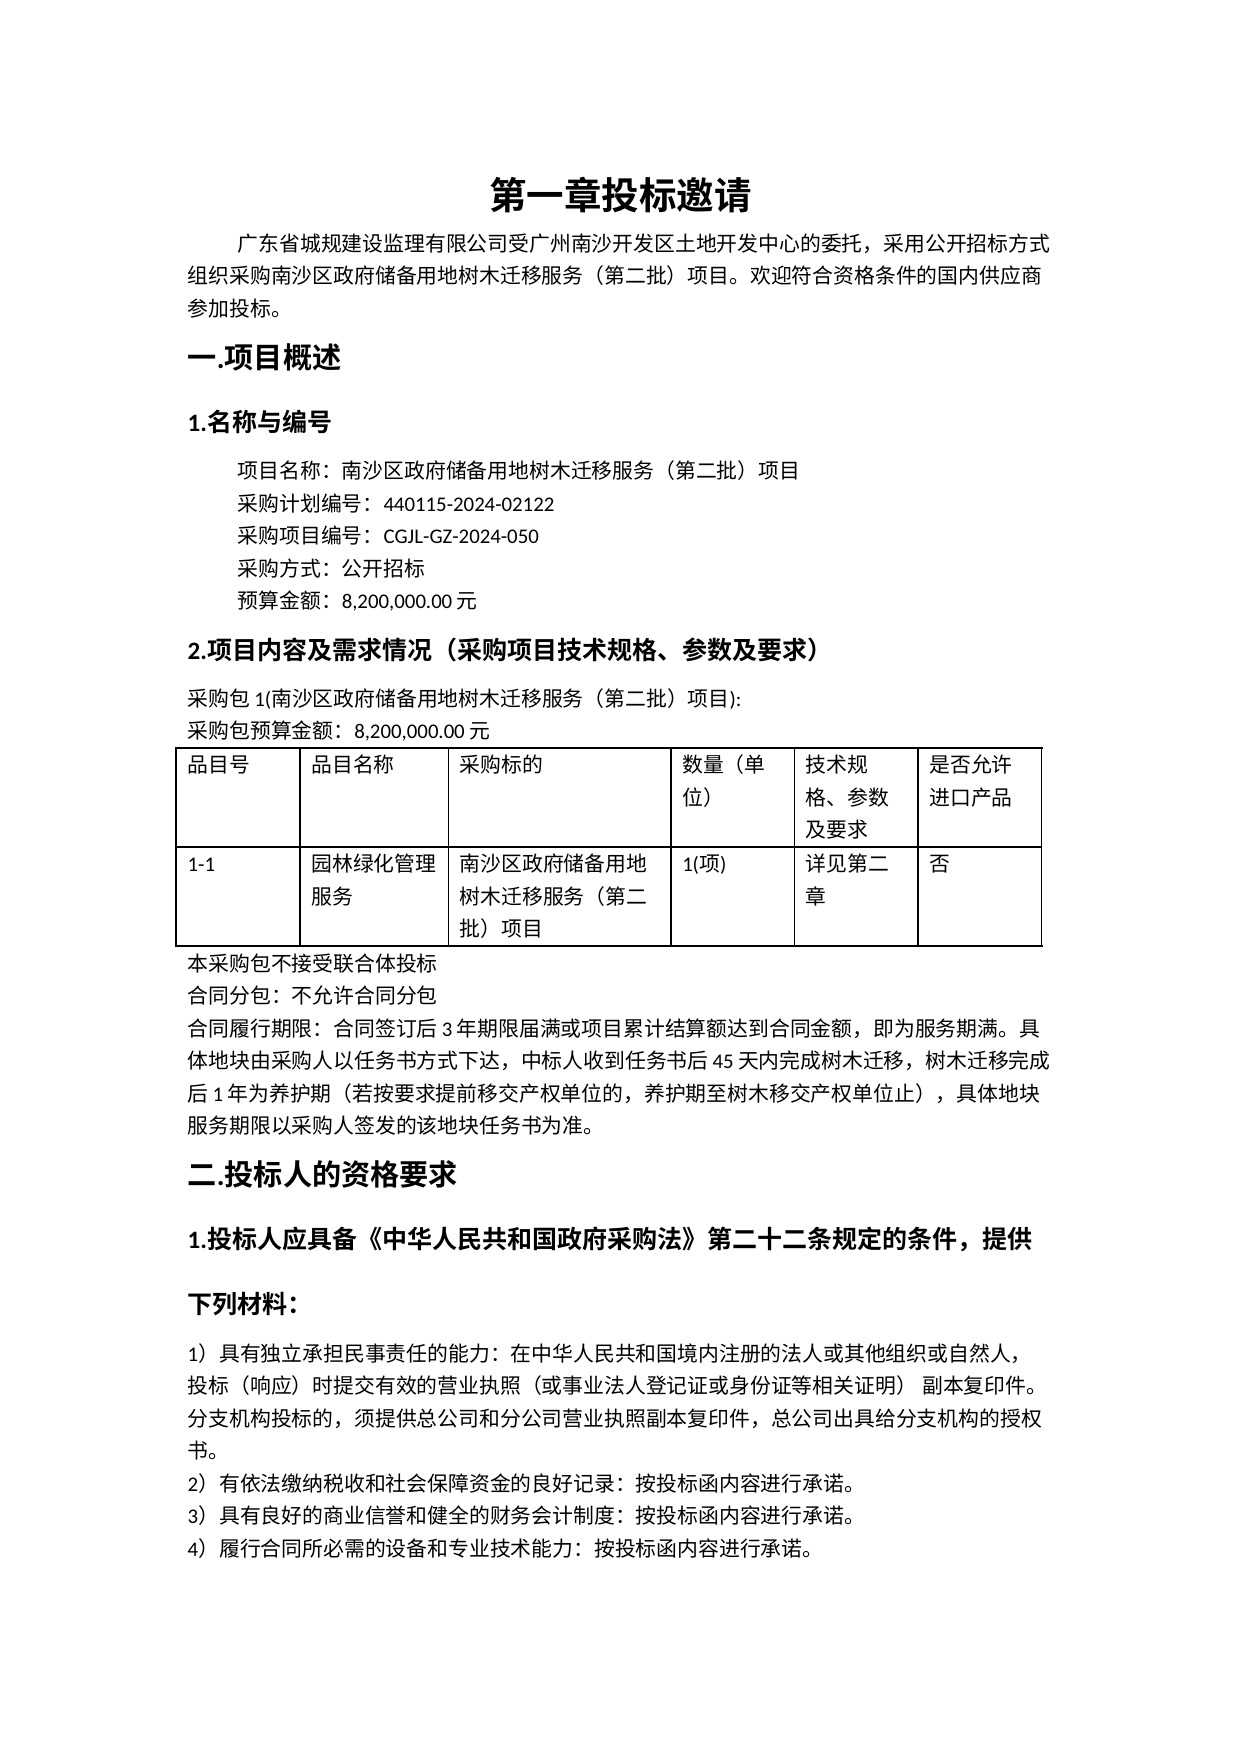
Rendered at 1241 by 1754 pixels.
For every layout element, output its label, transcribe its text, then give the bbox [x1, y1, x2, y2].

table_cell 园林绿化管理服务 [301, 848, 448, 945]
text 1.名称与编号 [187, 389, 1053, 454]
text 采购计划编号：440115-2024-02122 [187, 487, 1053, 519]
table_cell 1(项) [672, 848, 794, 945]
table_header 采购标的 [449, 749, 670, 846]
text 广东省城规建设监理有限公司受广州南沙开发区土地开发中心的委托，采用公开招标方式组织采购南沙区政府储备用地树木迁移服务（第二批）项目。欢迎符合资格条件的国内供应商参加投标。 [187, 227, 1053, 324]
table_header 是否允许进口产品 [919, 749, 1041, 846]
table_cell 否 [919, 848, 1041, 945]
text 采购项目编号：CGJL-GZ-2024-050 [187, 519, 1053, 552]
table_header 品目号 [177, 749, 299, 846]
table_header 品目名称 [301, 749, 448, 846]
text 本采购包不接受联合体投标 [187, 947, 1053, 979]
text 1.投标人应具备《中华人民共和国政府采购法》第二十二条规定的条件，提供下列材料： [187, 1207, 1053, 1337]
text 预算金额：8,200,000.00元 [187, 584, 1053, 617]
table_cell 南沙区政府储备用地树木迁移服务（第二批）项目 [449, 848, 670, 945]
text 采购方式：公开招标 [187, 552, 1053, 584]
text 3）具有良好的商业信誉和健全的财务会计制度：按投标函内容进行承诺。 [187, 1499, 1053, 1532]
text 项目名称：南沙区政府储备用地树木迁移服务（第二批）项目 [187, 454, 1053, 487]
text 1）具有独立承担民事责任的能力：在中华人民共和国境内注册的法人或其他组织或自然人， 投标（响应）时提交有效的营业执照（或事业法人登记证或身份证等相关证明） 副本复印件。分支机构投标的，须提供总公司和分公司营业执照副本复印件，总公司出具给分支机构的授权书。 [187, 1337, 1053, 1467]
text 采购包1(南沙区政府储备用地树木迁移服务（第二批）项目): [187, 682, 1053, 714]
table_cell 详见第二章 [795, 848, 917, 945]
text 2.项目内容及需求情况（采购项目技术规格、参数及要求） [187, 617, 1053, 682]
table_header 技术规格、参数及要求 [795, 749, 917, 846]
text 4）履行合同所必需的设备和专业技术能力：按投标函内容进行承诺。 [187, 1532, 1053, 1564]
text 第一章投标邀请 [187, 162, 1053, 227]
text 合同分包：不允许合同分包 [187, 979, 1053, 1012]
text 二.投标人的资格要求 [187, 1142, 1053, 1207]
table_header 数量（单位） [672, 749, 794, 846]
text 合同履行期限：合同签订后3年期限届满或项目累计结算额达到合同金额，即为服务期满。具体地块由采购人以任务书方式下达，中标人收到任务书后45天内完成树木迁移，树木迁移完成后1年为养护期（若按要求提前移交产权单位的，养护期至树木移交产权单位止），具体地块服务期限以采购人签发的该地块任务书为准。 [187, 1012, 1053, 1142]
text 2）有依法缴纳税收和社会保障资金的良好记录：按投标函内容进行承诺。 [187, 1467, 1053, 1499]
text 采购包预算金额：8,200,000.00元 [187, 714, 1053, 747]
text 一.项目概述 [187, 324, 1053, 389]
table_cell 1-1 [177, 848, 299, 945]
